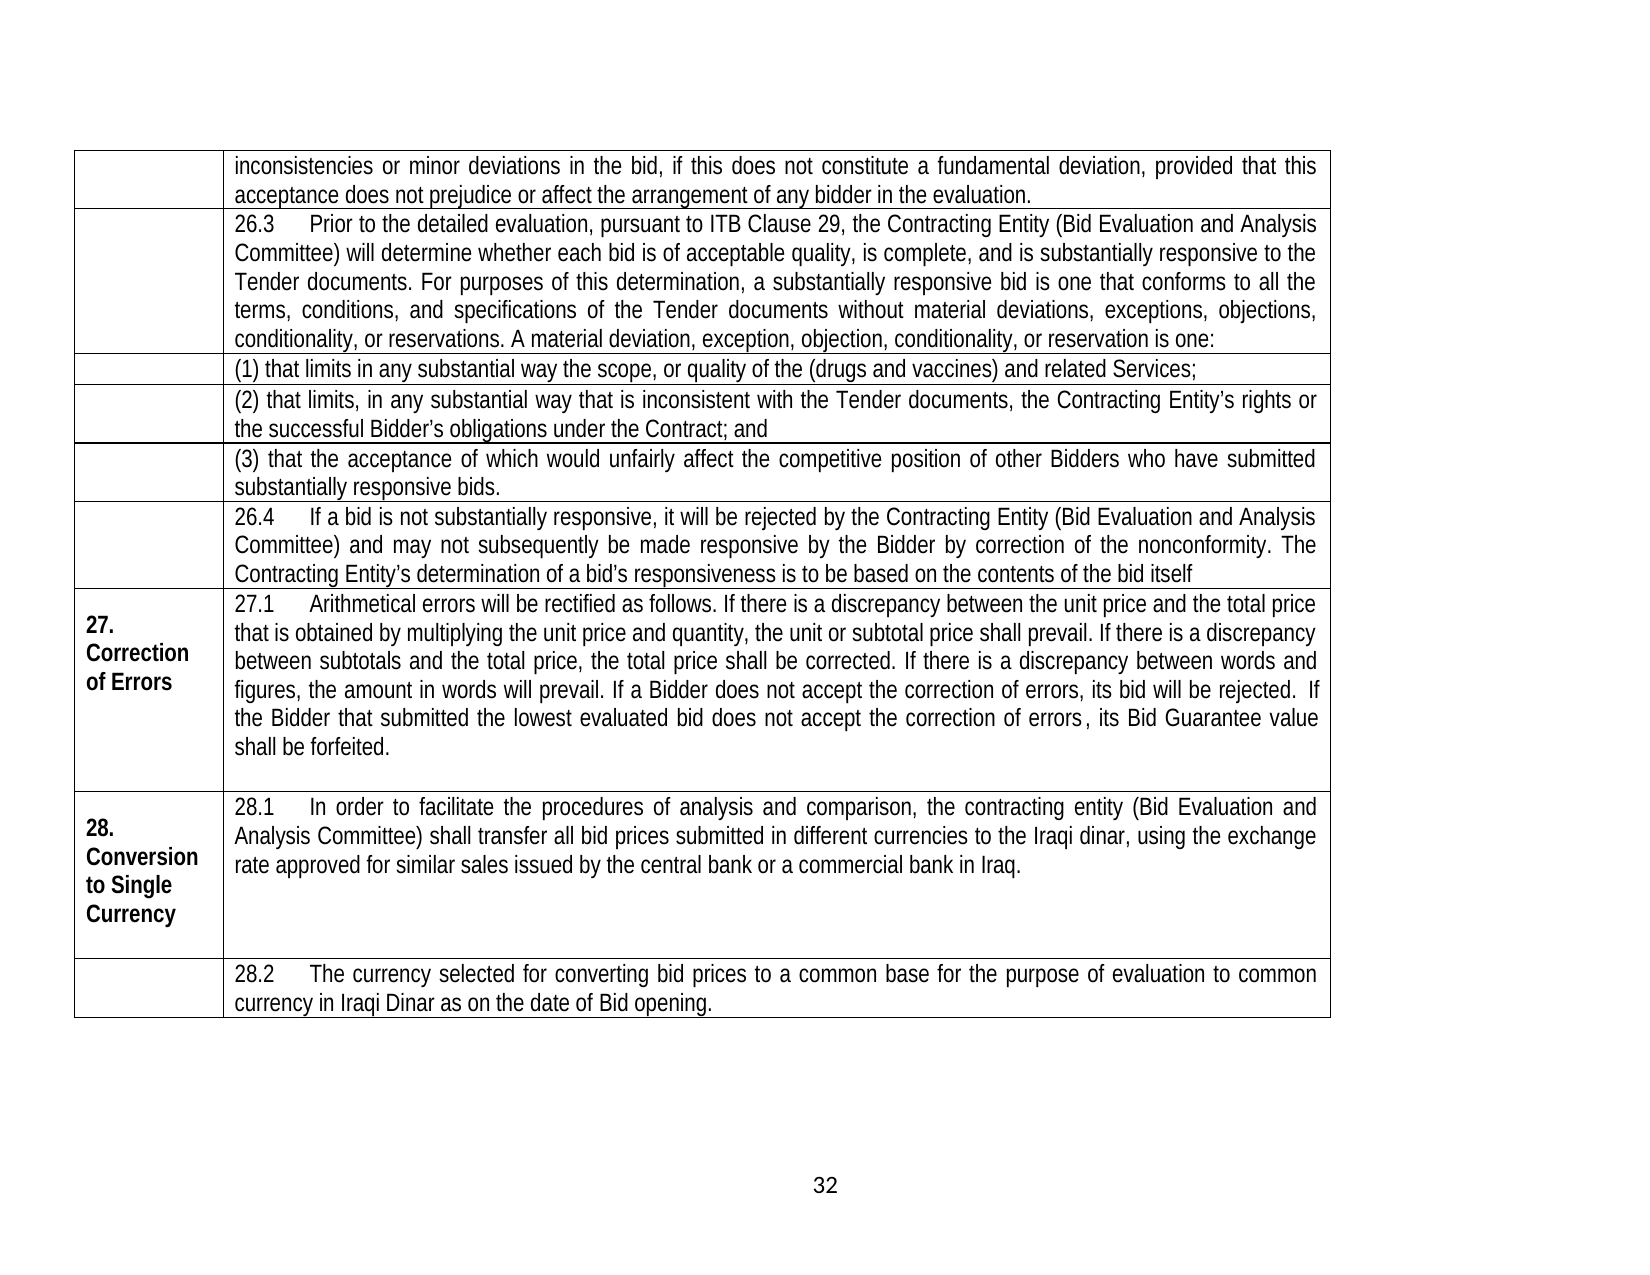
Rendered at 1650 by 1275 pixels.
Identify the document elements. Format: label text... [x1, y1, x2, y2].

table_cell [75, 354, 223, 384]
table_cell [75, 209, 223, 353]
table_cell [75, 151, 223, 208]
table_cell (3) that the acceptance of which would unfairly affect the competitive position of other Bidders who have submitted substantially responsive bids. [224, 444, 1330, 501]
table_cell (1) that limits in any substantial way the scope, or quality of the (drugs and vaccines) and related Services; [224, 354, 1330, 384]
table_cell 27. Correction of Errors [75, 589, 223, 791]
table_cell (2) that limits, in any substantial way that is inconsistent with the Tender documents, the Contracting Entity’s rights or the successful Bidder’s obligations under the Contract; and [224, 385, 1330, 442]
table_cell 26.3 Prior to the detailed evaluation, pursuant to ITB Clause 29, the Contracting Entity (Bid Evaluation and Analysis Committee) will determine whether each bid is of acceptable quality, is complete, and is substantially responsive to the Tender documents. For purposes of this determination, a substantially responsive bid is one that conforms to all the terms, conditions, and specifications of the Tender documents without material deviations, exceptions, objections, conditionality, or reservations. A material deviation, exception, objection, conditionality, or reservation is one: [224, 209, 1330, 353]
table_cell [75, 444, 223, 501]
table_cell 28. Conversion to Single Currency [75, 792, 223, 958]
table_cell 28.2 The currency selected for converting bid prices to a common base for the purpose of evaluation to common currency in Iraqi Dinar as on the date of Bid opening. [224, 959, 1330, 1017]
table_cell 26.4 If a bid is not substantially responsive, it will be rejected by the Contracting Entity (Bid Evaluation and Analysis Committee) and may not subsequently be made responsive by the Bidder by correction of the nonconformity. The Contracting Entity’s determination of a bid’s responsiveness is to be based on the contents of the bid itself [224, 502, 1330, 588]
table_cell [224, 151, 1330, 208]
table_cell [75, 502, 223, 588]
table_cell 27.1 Arithmetical errors will be rectified as follows. If there is a discrepancy between the unit price and the total price that is obtained by multiplying the unit price and quantity, the unit or subtotal price shall prevail. If there is a discrepancy between subtotals and the total price, the total price shall be corrected. If there is a discrepancy between words and figures, the amount in words will prevail. If a Bidder does not accept the correction of errors, its bid will be rejected. If the Bidder that submitted the lowest evaluated bid does not accept the correction of errors, its Bid Guarantee value shall be forfeited. [224, 589, 1330, 791]
table_cell 28.1 In order to facilitate the procedures of analysis and comparison, the contracting entity (Bid Evaluation and Analysis Committee) shall transfer all bid prices submitted in different currencies to the Iraqi dinar, using the exchange rate approved for similar sales issued by the central bank or a commercial bank in Iraq. [224, 792, 1330, 958]
table_cell [75, 385, 223, 442]
table_cell [75, 959, 223, 1017]
